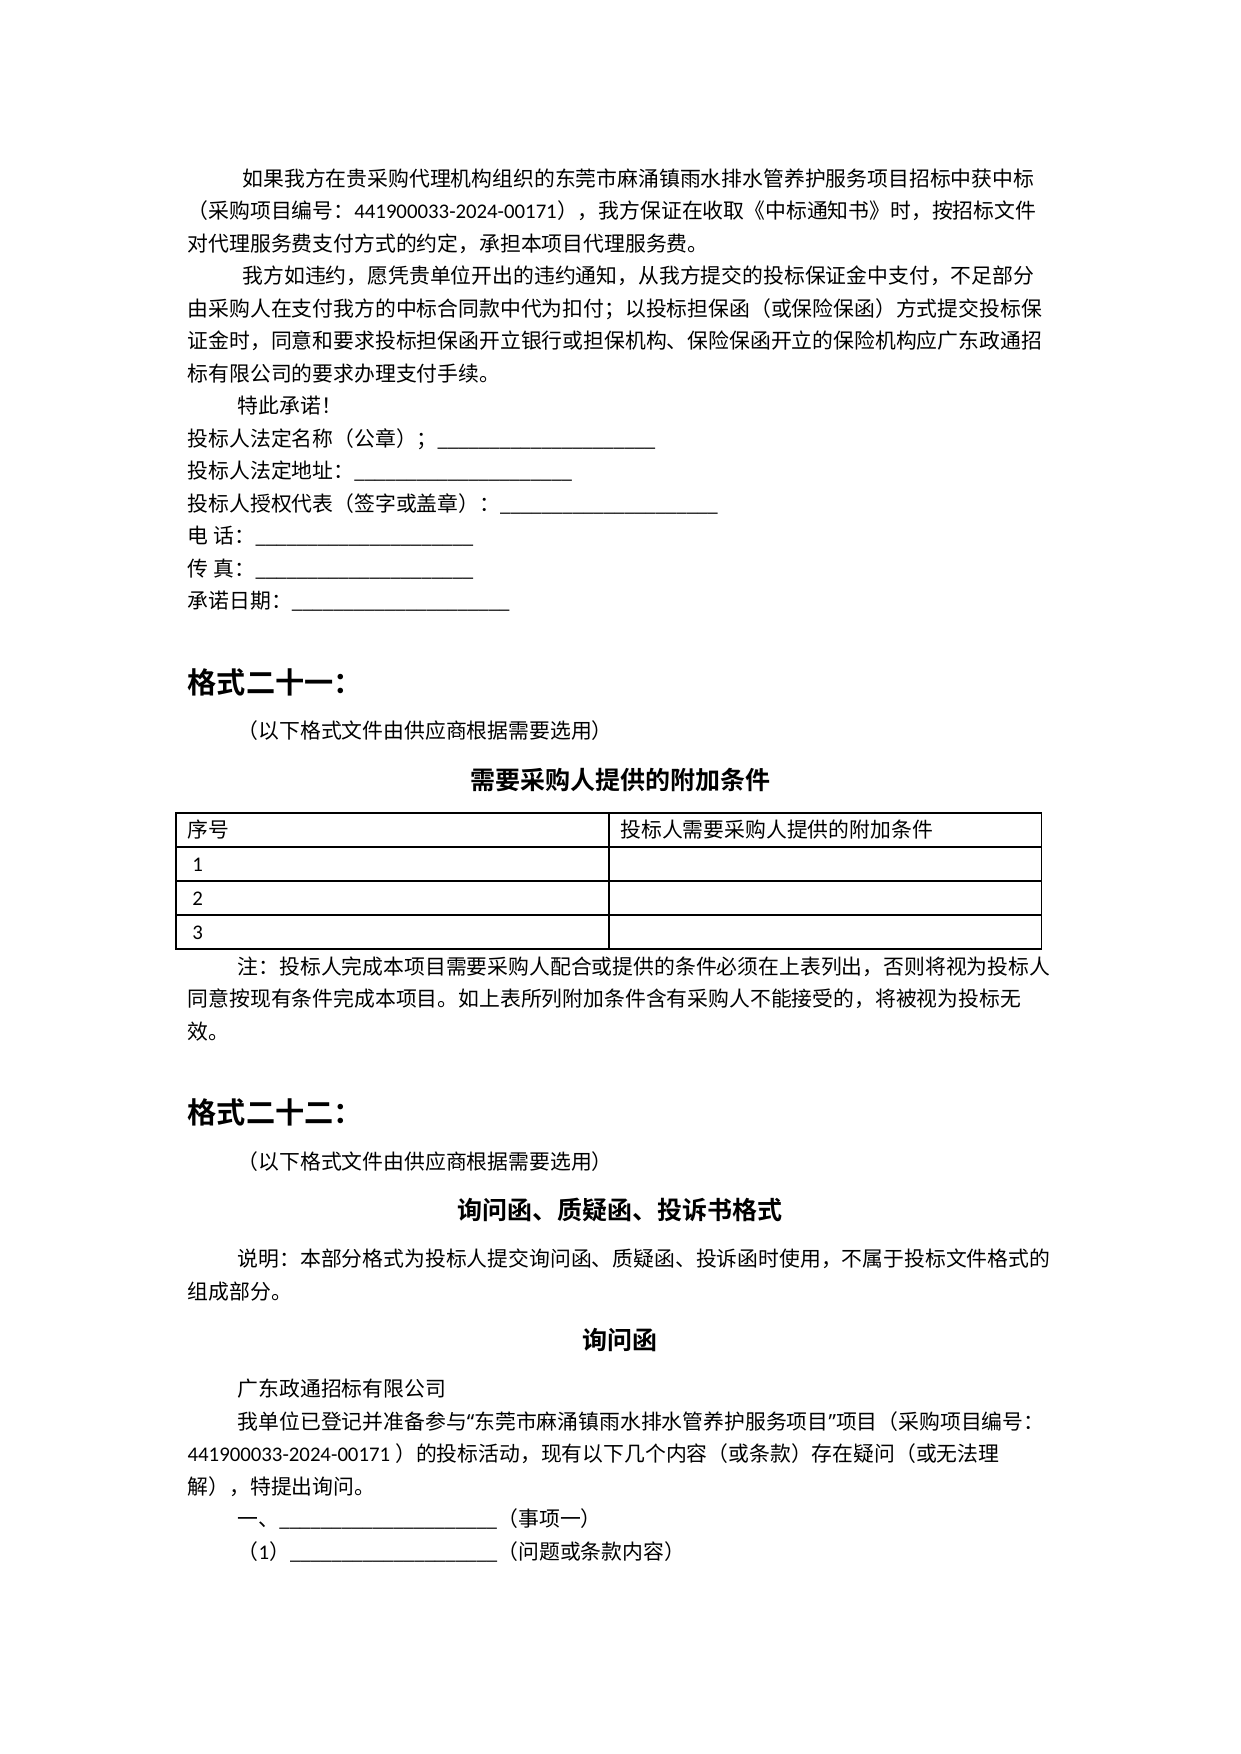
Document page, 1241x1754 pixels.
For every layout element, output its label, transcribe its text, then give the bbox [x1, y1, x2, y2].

table_cell [610, 882, 1041, 914]
text 如果我方在贵采购代理机构组织的东莞市麻涌镇雨水排水管养护服务项目招标中获中标（采购项目编号：441900033-2024-00171），我方保证在收取《中标通知书》时，按招标文件对代理服务费支付方式的约定，承担本项目代理服务费。 [187, 162, 1053, 259]
table_cell 1 [177, 848, 608, 880]
text 我单位已登记并准备参与“东莞市麻涌镇雨水排水管养护服务项目”项目（采购项目编号：441900033-2024-00171 ）的投标活动，现有以下几个内容（或条款）存在疑问（或无法理解），特提出询问。 [187, 1405, 1053, 1502]
table_cell 3 [177, 916, 608, 948]
text 格式二十一： [187, 649, 1053, 714]
table_cell [610, 848, 1041, 880]
table_header 序号 [177, 814, 608, 846]
text 询问函、质疑函、投诉书格式 [187, 1177, 1053, 1242]
table_header 投标人需要采购人提供的附加条件 [610, 814, 1041, 846]
text 注：投标人完成本项目需要采购人配合或提供的条件必须在上表列出，否则将视为投标人同意按现有条件完成本项目。如上表所列附加条件含有采购人不能接受的，将被视为投标无效。 [187, 950, 1053, 1047]
text 说明：本部分格式为投标人提交询问函、质疑函、投诉函时使用，不属于投标文件格式的组成部分。 [187, 1242, 1053, 1307]
text 传 真：_____________________ [187, 552, 1053, 584]
table_cell 2 [177, 882, 608, 914]
text 投标人法定名称（公章）；_____________________ [187, 422, 1053, 454]
text （以下格式文件由供应商根据需要选用） [187, 1145, 1053, 1177]
text 我方如违约，愿凭贵单位开出的违约通知，从我方提交的投标保证金中支付，不足部分由采购人在支付我方的中标合同款中代为扣付；以投标担保函（或保险保函）方式提交投标保证金时，同意和要求投标担保函开立银行或担保机构、保险保函开立的保险机构应广东政通招标有限公司的要求办理支付手续。 [187, 259, 1053, 389]
text 承诺日期：_____________________ [187, 584, 1053, 617]
text 需要采购人提供的附加条件 [187, 747, 1053, 812]
text 格式二十二： [187, 1080, 1053, 1145]
text 广东政通招标有限公司 [187, 1372, 1053, 1405]
text 电 话：_____________________ [187, 519, 1053, 552]
text （1）____________________（问题或条款内容） [187, 1535, 1053, 1567]
text 投标人法定地址：_____________________ [187, 454, 1053, 487]
text 询问函 [187, 1307, 1053, 1372]
text 特此承诺！ [187, 389, 1053, 422]
text （以下格式文件由供应商根据需要选用） [187, 714, 1053, 747]
table_cell [610, 916, 1041, 948]
text 投标人授权代表（签字或盖章）：_____________________ [187, 487, 1053, 519]
text 一、_____________________（事项一） [187, 1502, 1053, 1535]
